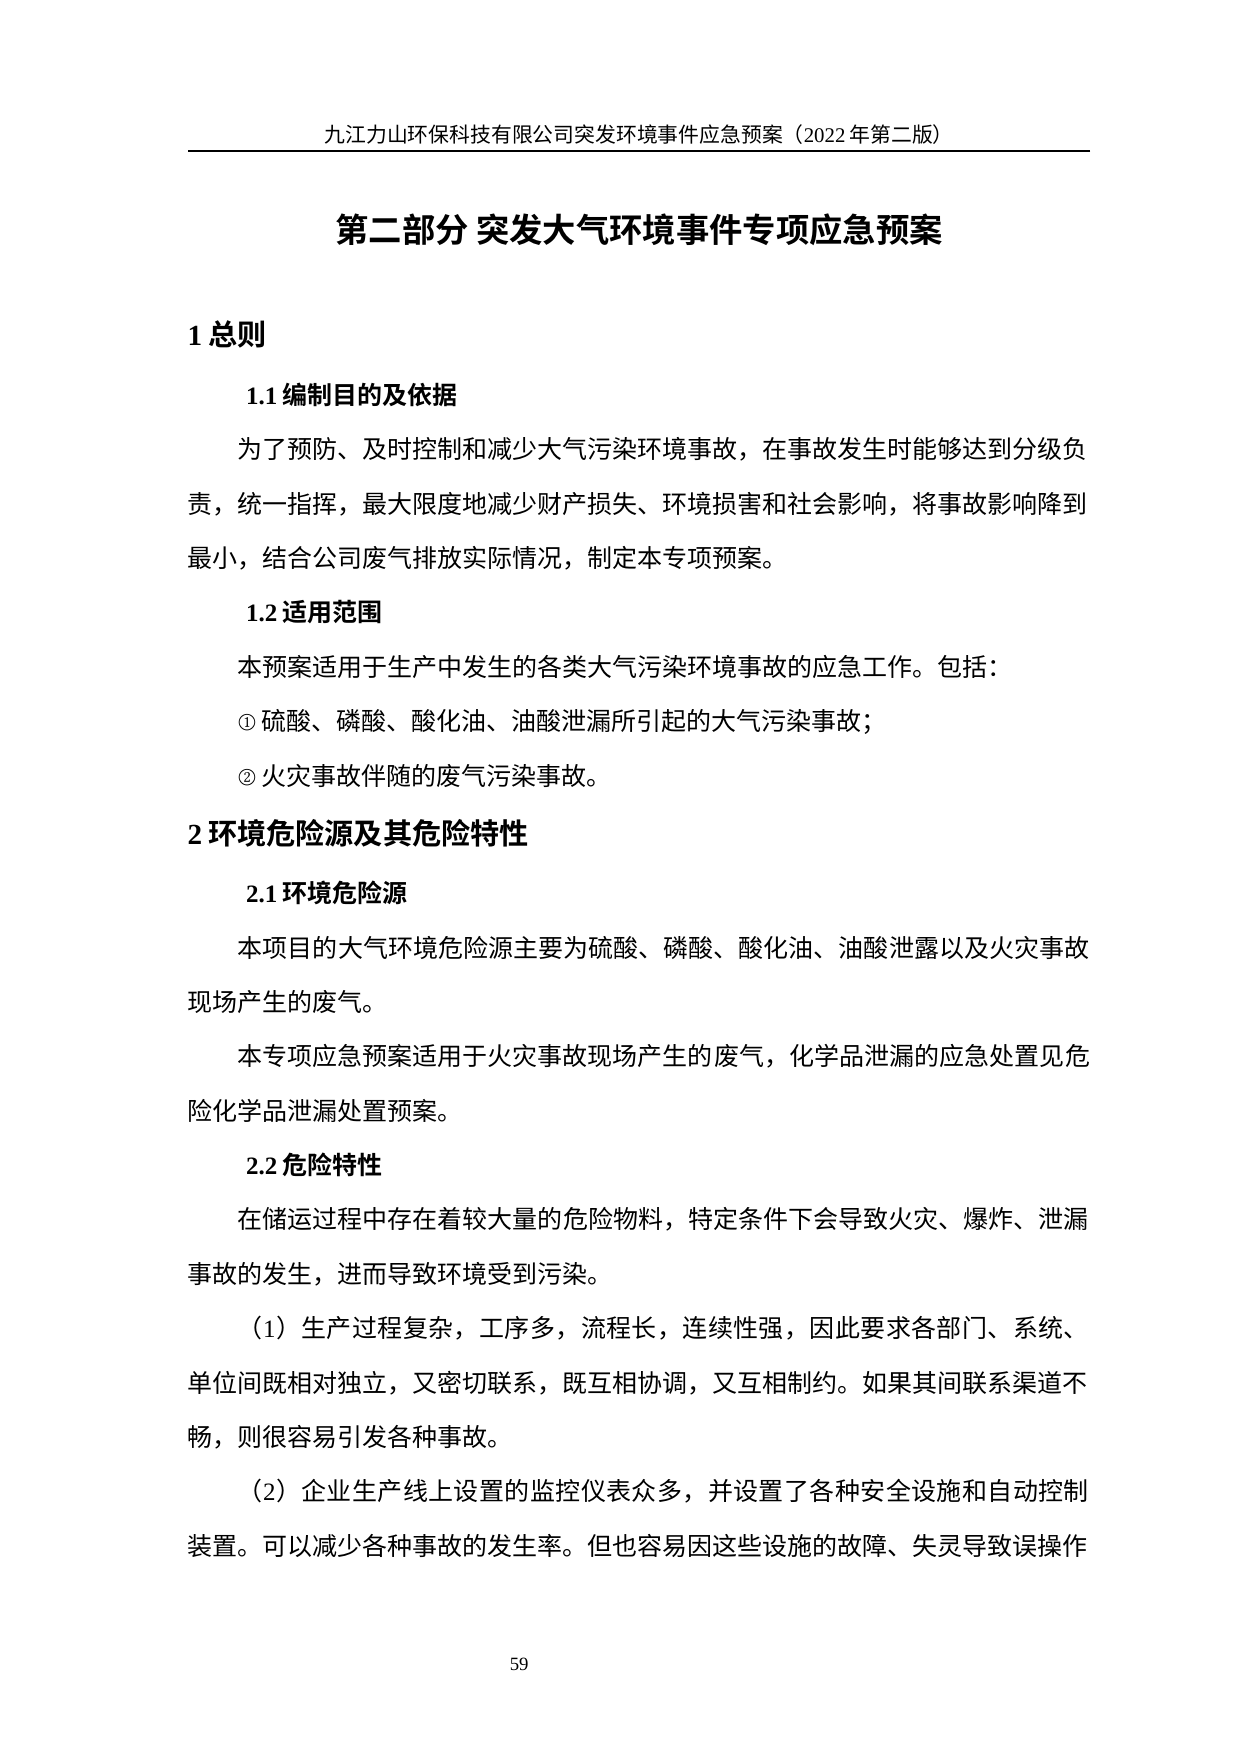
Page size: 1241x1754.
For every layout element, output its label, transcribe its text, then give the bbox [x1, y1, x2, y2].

list 2环境危险源及其危险特性 [187, 810, 1090, 853]
text （1）生产过程复杂，工序多，流程长，连续性强，因此要求各部门、系统、单位间既相对独立，又密切联系，既互相协调，又互相制约。如果其间联系渠道不畅，则很容易引发各种事故。 [187, 1309, 1090, 1454]
text 本项目的大气环境危险源主要为硫酸、磷酸、酸化油、油酸泄露以及火灾事故现场产生的废气。 [187, 928, 1090, 1019]
text ①硫酸、磷酸、酸化油、油酸泄漏所引起的大气污染事故； [187, 702, 1090, 738]
text 第二部分 突发大气环境事件专项应急预案 [187, 189, 1090, 268]
text 1.1编制目的及依据 [187, 375, 1090, 412]
text 2.2危险特性 [187, 1146, 1090, 1182]
text 本预案适用于生产中发生的各类大气污染环境事故的应急工作。包括： [187, 647, 1090, 683]
text 2.1环境危险源 [187, 874, 1090, 910]
text 1.2适用范围 [187, 593, 1090, 629]
list 1总则 [187, 312, 1090, 354]
text 为了预防、及时控制和减少大气污染环境事故，在事故发生时能够达到分级负责，统一指挥，最大限度地减少财产损失、环境损害和社会影响，将事故影响降到最小，结合公司废气排放实际情况，制定本专项预案。 [187, 430, 1090, 575]
text 在储运过程中存在着较大量的危险物料，特定条件下会导致火灾、爆炸、泄漏事故的发生，进而导致环境受到污染。 [187, 1200, 1090, 1291]
text （2）企业生产线上设置的监控仪表众多，并设置了各种安全设施和自动控制装置。可以减少各种事故的发生率。但也容易因这些设施的故障、失灵导致误操作引发或直接造成泄漏、火灾爆炸等事故。 [187, 1472, 1090, 1562]
text 本专项应急预案适用于火灾事故现场产生的废气，化学品泄漏的应急处置见危险化学品泄漏处置预案。 [187, 1037, 1090, 1127]
text ②火灾事故伴随的废气污染事故。 [187, 756, 1090, 792]
